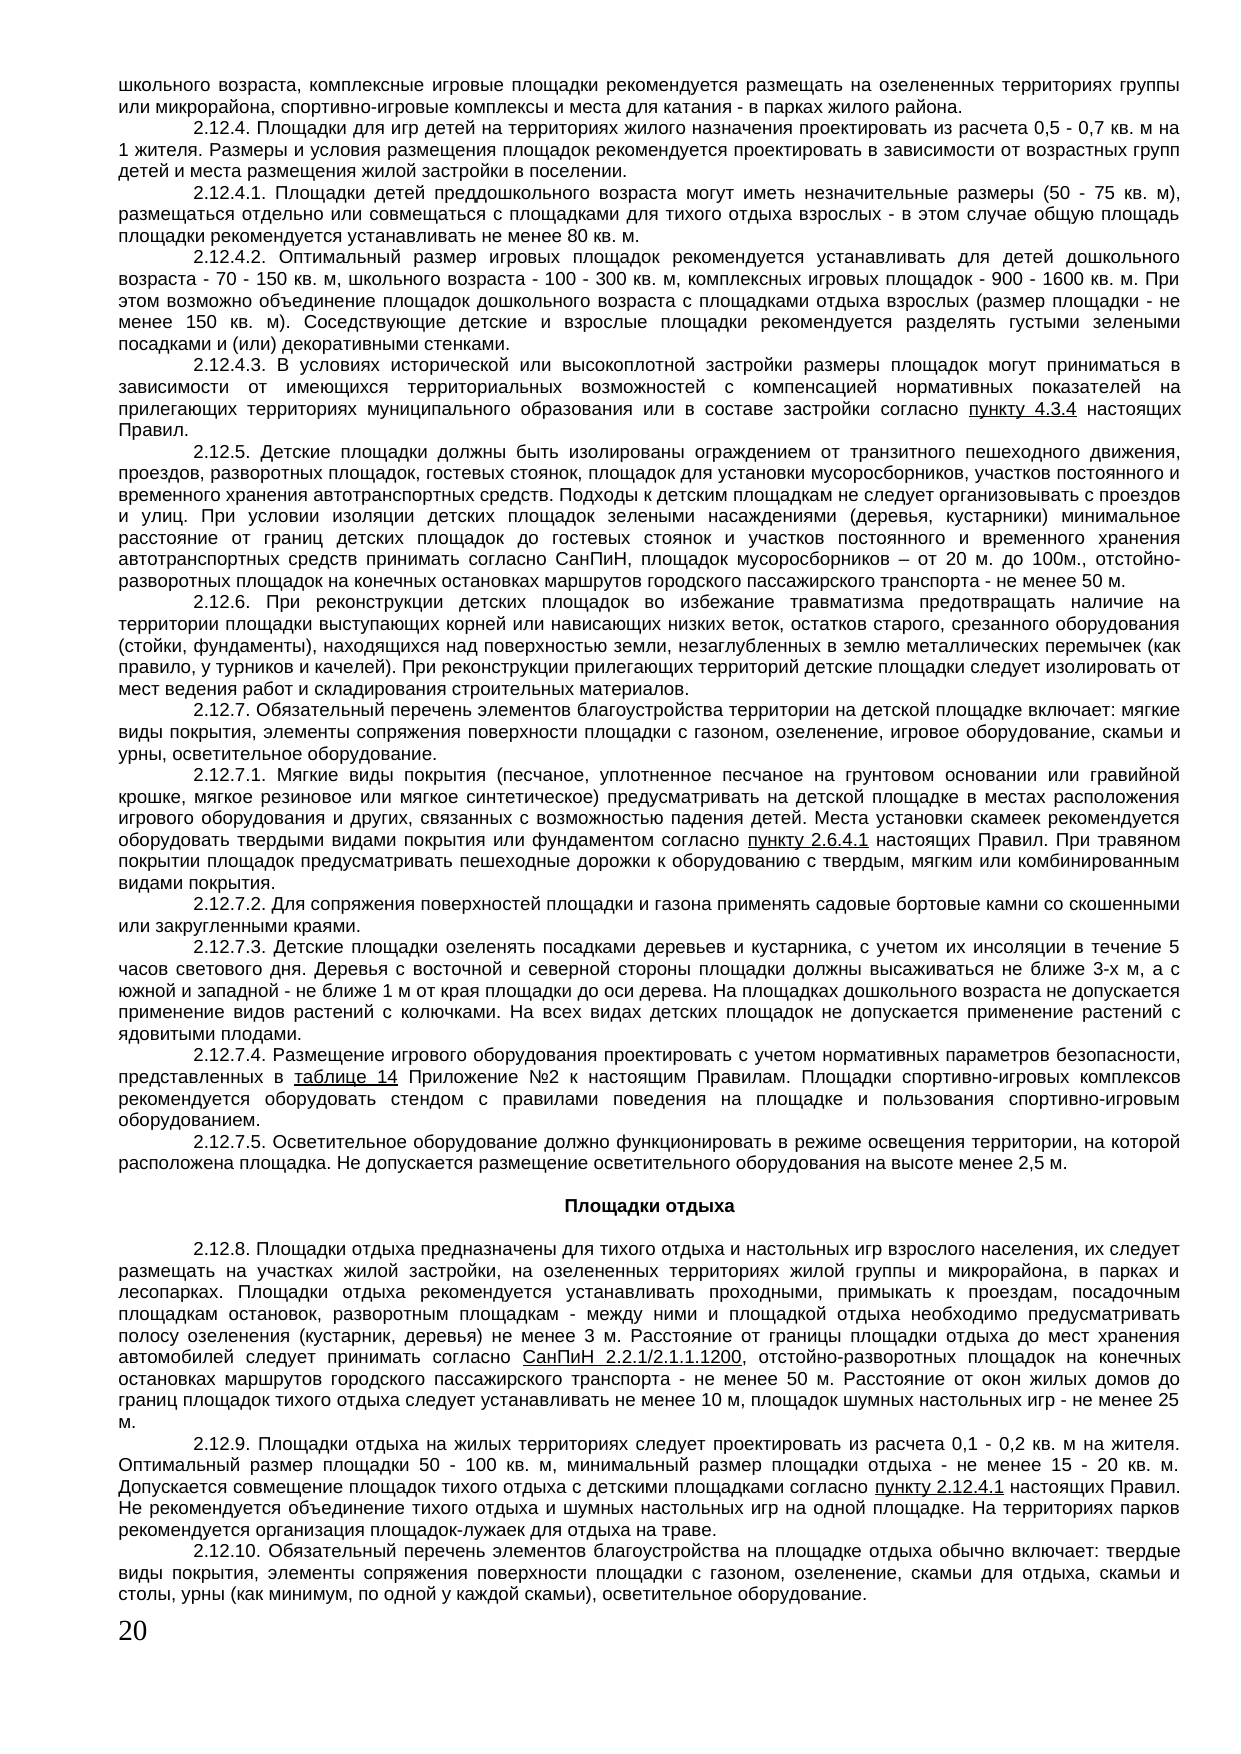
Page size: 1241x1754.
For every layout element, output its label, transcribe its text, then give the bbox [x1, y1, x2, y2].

text 2.12.9. Площадки отдыха на жилых территориях следует проектировать из расчета 0,1 - 0,2 кв. м на жителя. Оптимальный размер площадки 50 - 100 кв. м, минимальный размер площадки отдыха - не менее 15 - 20 кв. м. Допускается совмещение площадок тихого отдыха с детскими площадками согласно пункту 2.12.4.1 настоящих Правил. Не рекомендуется объединение тихого отдыха и шумных настольных игр на одной площадке. На территориях парков рекомендуется организация площадок-лужаек для отдыха на траве. [118, 1432, 1181, 1540]
text 2.12.4. Площадки для игр детей на территориях жилого назначения проектировать из расчета 0,5 - 0,7 кв. м на 1 жителя. Размеры и условия размещения площадок рекомендуется проектировать в зависимости от возрастных групп детей и места размещения жилой застройки в поселении. [118, 117, 1181, 182]
text 2.12.5. Детские площадки должны быть изолированы ограждением от транзитного пешеходного движения, проездов, разворотных площадок, гостевых стоянок, площадок для установки мусоросборников, участков постоянного и временного хранения автотранспортных средств. Подходы к детским площадкам не следует организовывать с проездов и улиц. При условии изоляции детских площадок зелеными насаждениями (деревья, кустарники) минимальное расстояние от границ детских площадок до гостевых стоянок и участков постоянного и временного хранения автотранспортных средств принимать согласно СанПиН, площадок мусоросборников – от 20 м. до 100м., отстойно-разворотных площадок на конечных остановках маршрутов городского пассажирского транспорта - не менее 50 м. [118, 440, 1181, 591]
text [118, 74, 1181, 117]
text 2.12.7.5. Осветительное оборудование должно функционировать в режиме освещения территории, на которой расположена площадка. Не допускается размещение осветительного оборудования на высоте менее 2,5 м. [118, 1130, 1181, 1173]
text 2.12.4.3. В условиях исторической или высокоплотной застройки размеры площадок могут приниматься в зависимости от имеющихся территориальных возможностей с компенсацией нормативных показателей на прилегающих территориях муниципального образования или в составе застройки согласно пункту 4.3.4 настоящих Правил. [118, 354, 1181, 440]
text 2.12.8. Площадки отдыха предназначены для тихого отдыха и настольных игр взрослого населения, их следует размещать на участках жилой застройки, на озелененных территориях жилой группы и микрорайона, в парках и лесопарках. Площадки отдыха рекомендуется устанавливать проходными, примыкать к проездам, посадочным площадкам остановок, разворотным площадкам - между ними и площадкой отдыха необходимо предусматривать полосу озеленения (кустарник, деревья) не менее 3 м. Расстояние от границы площадки отдыха до мест хранения автомобилей следует принимать согласно СанПиН 2.2.1/2.1.1.1200, отстойно-разворотных площадок на конечных остановках маршрутов городского пассажирского транспорта - не менее 50 м. Расстояние от окон жилых домов до границ площадок тихого отдыха следует устанавливать не менее 10 м, площадок шумных настольных игр - не менее 25 м. [118, 1238, 1181, 1432]
text 2.12.6. При реконструкции детских площадок во избежание травматизма предотвращать наличие на территории площадки выступающих корней или нависающих низких веток, остатков старого, срезанного оборудования (стойки, фундаменты), находящихся над поверхностью земли, незаглубленных в землю металлических перемычек (как правило, у турников и качелей). При реконструкции прилегающих территорий детские площадки следует изолировать от мест ведения работ и складирования строительных материалов. [118, 591, 1181, 699]
text 2.12.7.1. Мягкие виды покрытия (песчаное, уплотненное песчаное на грунтовом основании или гравийной крошке, мягкое резиновое или мягкое синтетическое) предусматривать на детской площадке в местах расположения игрового оборудования и других, связанных с возможностью падения детей. Места установки скамеек рекомендуется оборудовать твердыми видами покрытия или фундаментом согласно пункту 2.6.4.1 настоящих Правил. При травяном покрытии площадок предусматривать пешеходные дорожки к оборудованию с твердым, мягким или комбинированным видами покрытия. [118, 764, 1181, 893]
text 2.12.4.2. Оптимальный размер игровых площадок рекомендуется устанавливать для детей дошкольного возраста - 70 - 150 кв. м, школьного возраста - 100 - 300 кв. м, комплексных игровых площадок - 900 - 1600 кв. м. При этом возможно объединение площадок дошкольного возраста с площадками отдыха взрослых (размер площадки - не менее 150 кв. м). Соседствующие детские и взрослые площадки рекомендуется разделять густыми зелеными посадками и (или) декоративными стенками. [118, 246, 1181, 354]
text 2.12.7.4. Размещение игрового оборудования проектировать с учетом нормативных параметров безопасности, представленных в таблице 14 Приложение №2 к настоящим Правилам. Площадки спортивно-игровых комплексов рекомендуется оборудовать стендом с правилами поведения на площадке и пользования спортивно-игровым оборудованием. [118, 1044, 1181, 1130]
text 2.12.7.2. Для сопряжения поверхностей площадки и газона применять садовые бортовые камни со скошенными или закругленными краями. [118, 893, 1181, 936]
text 2.12.7. Обязательный перечень элементов благоустройства территории на детской площадке включает: мягкие виды покрытия, элементы сопряжения поверхности площадки с газоном, озеленение, игровое оборудование, скамьи и урны, осветительное оборудование. [118, 699, 1181, 764]
text 2.12.7.3. Детские площадки озеленять посадками деревьев и кустарника, с учетом их инсоляции в течение 5 часов светового дня. Деревья с восточной и северной стороны площадки должны высаживаться не ближе 3-х м, а с южной и западной - не ближе 1 м от края площадки до оси дерева. На площадках дошкольного возраста не допускается применение видов растений с колючками. На всех видах детских площадок не допускается применение растений с ядовитыми плодами. [118, 936, 1181, 1044]
text 2.12.10. Обязательный перечень элементов благоустройства на площадке отдыха обычно включает: твердые виды покрытия, элементы сопряжения поверхности площадки с газоном, озеленение, скамьи для отдыха, скамьи и столы, урны (как минимум, по одной у каждой скамьи), осветительное оборудование. [118, 1540, 1181, 1605]
text Площадки отдыха [118, 1195, 1181, 1217]
text 2.12.4.1. Площадки детей преддошкольного возраста могут иметь незначительные размеры (50 - 75 кв. м), размещаться отдельно или совмещаться с площадками для тихого отдыха взрослых - в этом случае общую площадь площадки рекомендуется устанавливать не менее 80 кв. м. [118, 182, 1181, 246]
